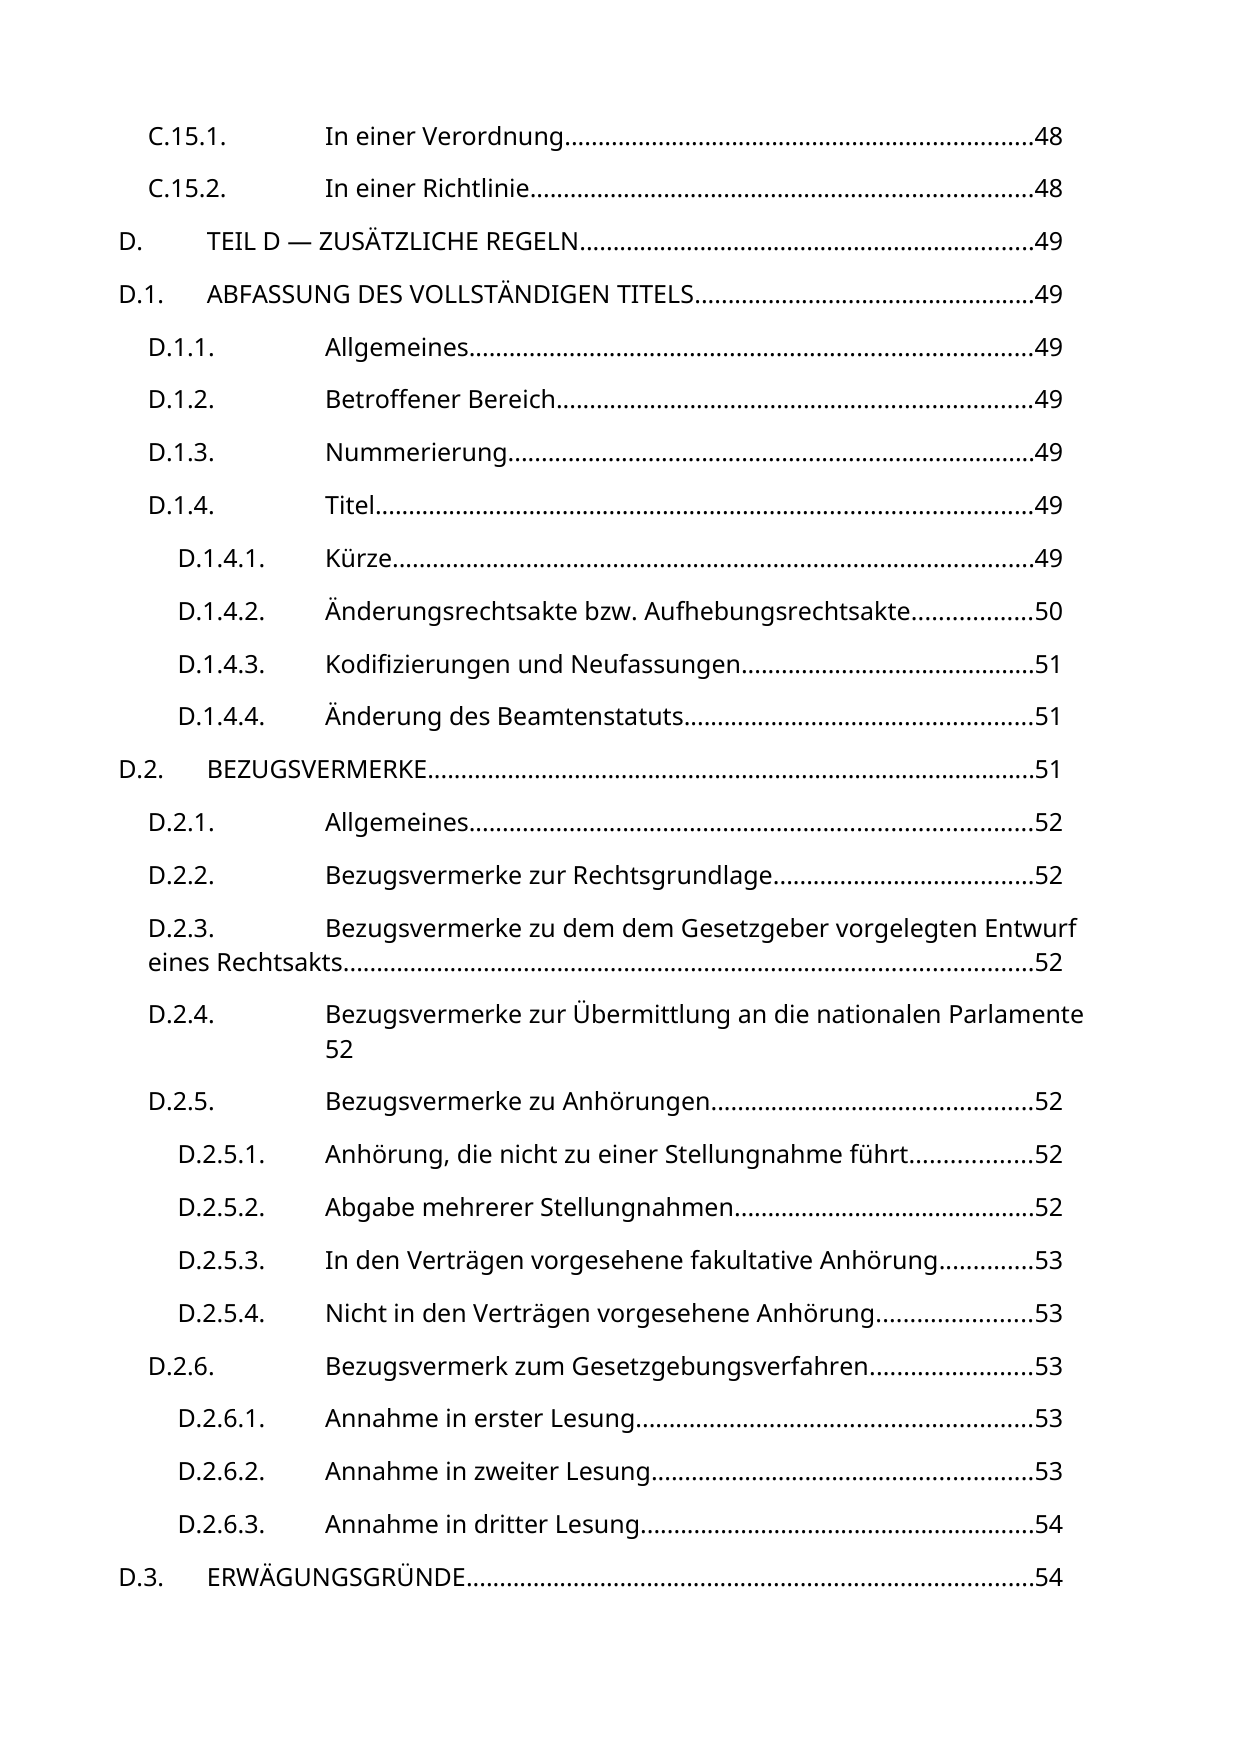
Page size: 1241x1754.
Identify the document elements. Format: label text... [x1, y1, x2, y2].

text D.2.6. Bezugsvermerk zum Gesetzgebungsverfahren 53 [148, 1348, 1122, 1382]
text D.3. ERWÄGUNGSGRÜNDE 54 [118, 1559, 1122, 1593]
text D.2.5.1. Anhörung, die nicht zu einer Stellungnahme führt 52 [177, 1137, 1122, 1171]
text D.2.6.3. Annahme in dritter Lesung 54 [177, 1507, 1122, 1541]
text D.1.4.4. Änderung des Beamtenstatuts 51 [177, 699, 1122, 733]
text D.1.4.1. Kürze 49 [177, 541, 1122, 575]
text D.2.2. Bezugsvermerke zur Rechtsgrundlage 52 [148, 857, 1122, 892]
text D.1.2. Betroffener Bereich 49 [148, 382, 1122, 416]
text D.1. abfassung des Vollständigen Titels 49 [118, 277, 1122, 311]
text D.2.5.2. Abgabe mehrerer Stellungnahmen 52 [177, 1190, 1122, 1224]
text D.2.5.3. In den Verträgen vorgesehene fakultative Anhörung 53 [177, 1242, 1122, 1277]
text D.2.5. Bezugsvermerke zu Anhörungen 52 [148, 1084, 1122, 1118]
text D.2.4. Bezugsvermerke zur Übermittlung an die nationalen Parlamente 52 [148, 997, 1122, 1065]
text D.2. BEZUGSVERMERKE 51 [118, 752, 1122, 786]
text C.15.1. In einer Verordnung 48 [148, 118, 1122, 152]
text D.1.4.3. Kodifizierungen und Neufassungen 51 [177, 646, 1122, 680]
text C.15.2. In einer Richtlinie 48 [148, 171, 1122, 205]
text D.1.4.2. Änderungsrechtsakte bzw. Aufhebungsrechtsakte 50 [177, 593, 1122, 627]
text D.2.3. Bezugsvermerke zu dem dem Gesetzgeber vorgelegten Entwurf eines Rechtsakts 52 [148, 910, 1122, 978]
text D.2.5.4. Nicht in den Verträgen vorgesehene Anhörung 53 [177, 1295, 1122, 1329]
text D.1.4. Titel 49 [148, 488, 1122, 522]
text D.2.6.1. Annahme in erster Lesung 53 [177, 1401, 1122, 1435]
text D.1.3. Nummerierung 49 [148, 435, 1122, 469]
text D.2.1. Allgemeines 52 [148, 805, 1122, 839]
text D.1.1. Allgemeines 49 [148, 329, 1122, 363]
text D. TEIL D — ZUSÄTZLICHE REGELN 49 [118, 224, 1122, 258]
text D.2.6.2. Annahme in zweiter Lesung 53 [177, 1454, 1122, 1488]
